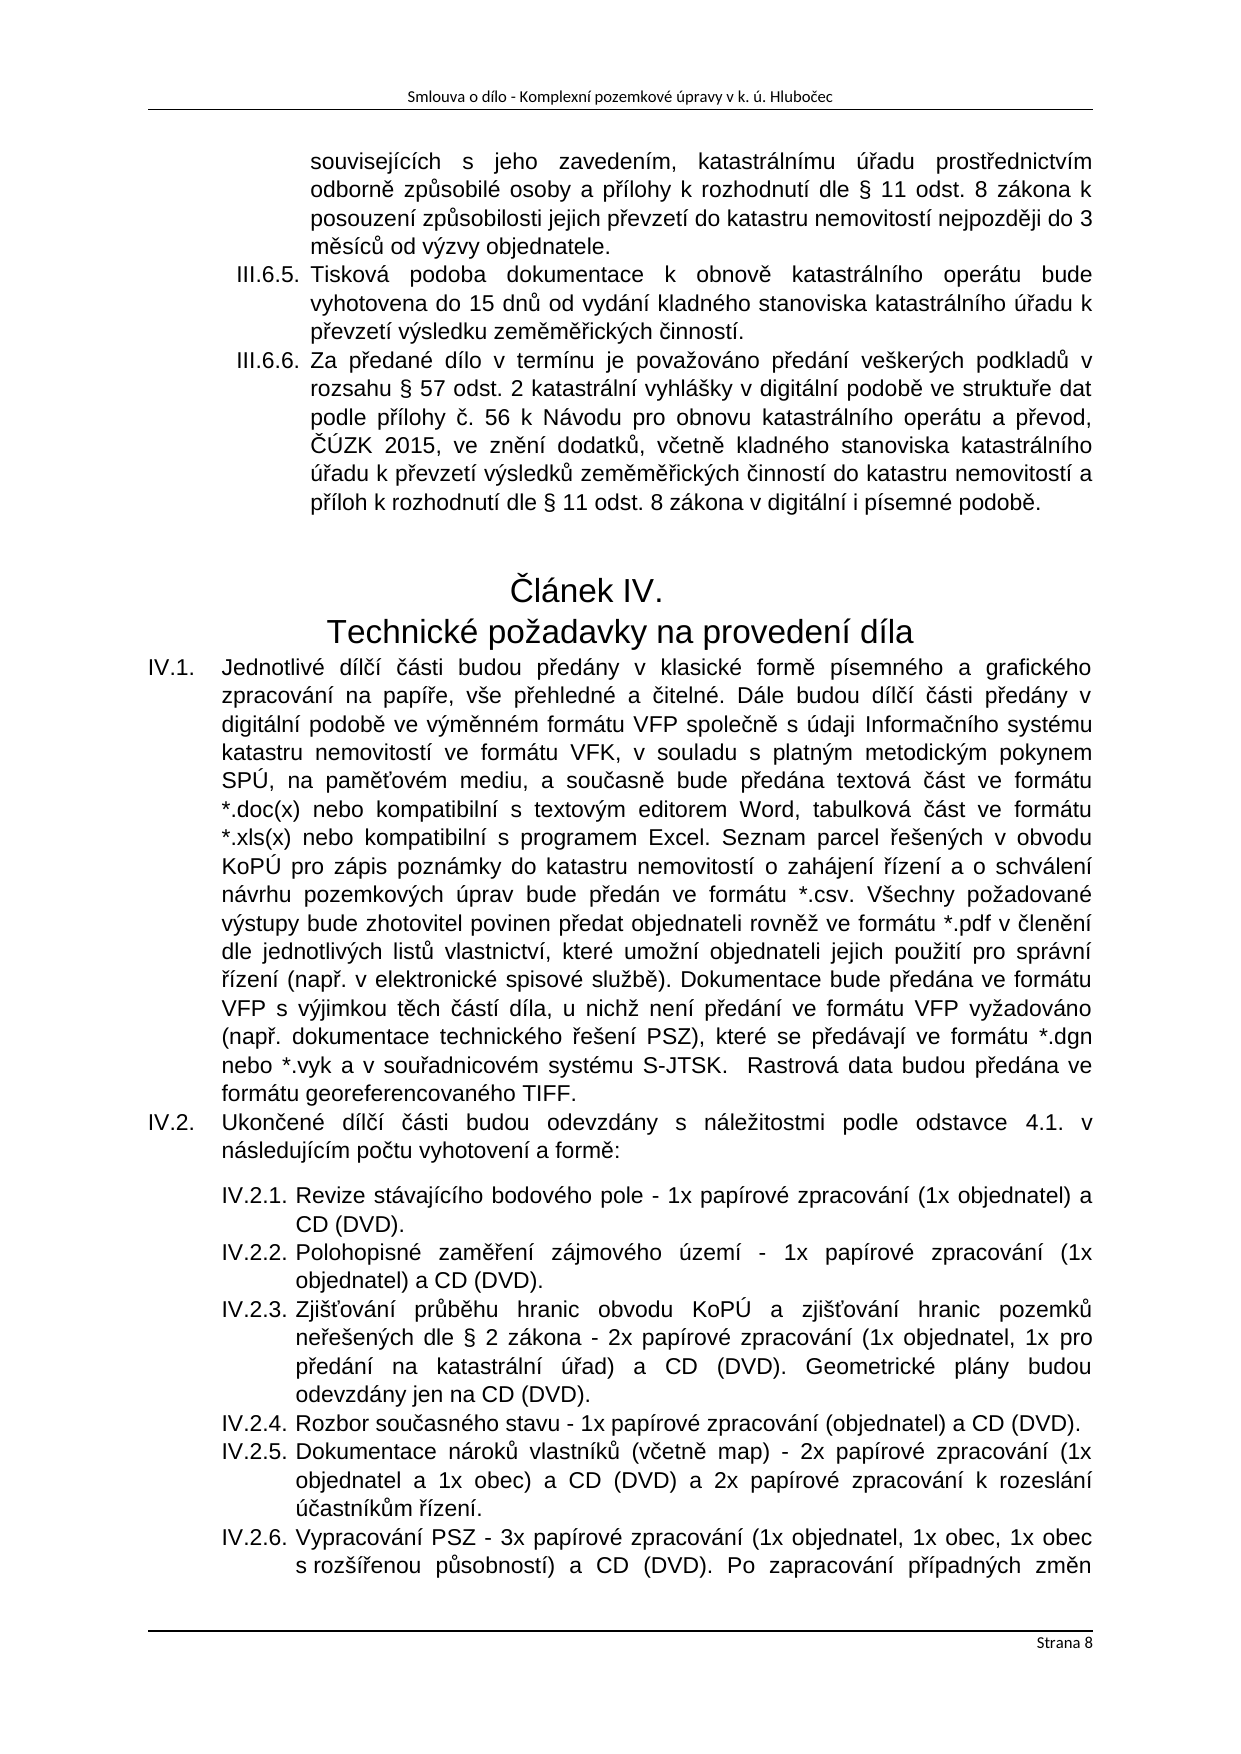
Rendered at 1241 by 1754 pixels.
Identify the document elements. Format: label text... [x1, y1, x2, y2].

text Dokumentace nároků vlastníků (včetně map) - 2x papírové zpracování (1x objednatel a 1x obec) a CD (DVD) a 2x papírové zpracování k rozeslání účastníkům řízení. [221, 1438, 1093, 1521]
text Tisková podoba dokumentace k obnově katastrálního operátu bude vyhotovena do 15 dnů od vydání kladného stanoviska katastrálního úřadu k převzetí výsledku zeměměřických činností. [236, 261, 1093, 344]
list Ukončené dílčí části budou odevzdány s náležitostmi podle odstavce 4.1. v následujícím počtu vyhotovení a formě: [148, 1109, 1093, 1163]
text Za předané dílo v termínu je považováno předání veškerých podkladů v rozsahu § 57 odst. 2 katastrální vyhlášky v digitální podobě ve struktuře dat podle přílohy č. 56 k Návodu pro obnovu katastrálního operátu a převod, ČÚZK 2015, ve znění dodatků, včetně kladného stanoviska katastrálního úřadu k převzetí výsledků zeměměřických činností do katastru nemovitostí a příloh k rozhodnutí dle § 11 odst. 8 zákona v digitální i písemné podobě. [236, 347, 1093, 515]
text Rozbor současného stavu - 1x papírové zpracování (objednatel) a CD (DVD). [221, 1410, 1093, 1436]
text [236, 148, 1093, 259]
subtitle Technické požadavky na provedení díla [148, 571, 1093, 651]
text Revize stávajícího bodového pole - 1x papírové zpracování (1x objednatel) a CD (DVD). [221, 1182, 1093, 1237]
text Polohopisné zaměření zájmového území - 1x papírové zpracování (1x objednatel) a CD (DVD). [221, 1239, 1093, 1294]
list Jednotlivé dílčí části budou předány v klasické formě písemného a grafického zpracování na papíře, vše přehledné a čitelné. Dále budou dílčí části předány v digitální podobě ve výměnném formátu VFP společně s údaji Informačního systému katastru nemovitostí ve formátu VFK, v souladu s platným metodickým pokynem SPÚ, na paměťovém mediu, a současně bude předána textová část ve formátu *.doc(x) nebo kompatibilní s textovým editorem Word, tabulková část ve formátu *.xls(x) nebo kompatibilní s programem Excel. Seznam parcel řešených v obvodu KoPÚ pro zápis poznámky do katastru nemovitostí o zahájení řízení a o schválení návrhu pozemkových úprav bude předán ve formátu *.csv. Všechny požadované výstupy bude zhotovitel povinen předat objednateli rovněž ve formátu *.pdf v členění dle jednotlivých listů vlastnictví, které umožní objednateli jejich použití pro správní řízení (např. v elektronické spisové službě). Dokumentace bude předána ve formátu VFP s výjimkou těch částí díla, u nichž není předání ve formátu VFP vyžadováno (např. dokumentace technického řešení PSZ), které se předávají ve formátu *.dgn nebo *.vyk a v souřadnicovém systému S-JTSK. Rastrová data budou předána ve formátu georeferencovaného TIFF. [148, 654, 1093, 1107]
text Zjišťování průběhu hranic obvodu KoPÚ a zjišťování hranic pozemků neřešených dle § 2 zákona - 2x papírové zpracování (1x objednatel, 1x pro předání na katastrální úřad) a CD (DVD). Geometrické plány budou odevzdány jen na CD (DVD). [221, 1296, 1093, 1408]
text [221, 1523, 1093, 1578]
